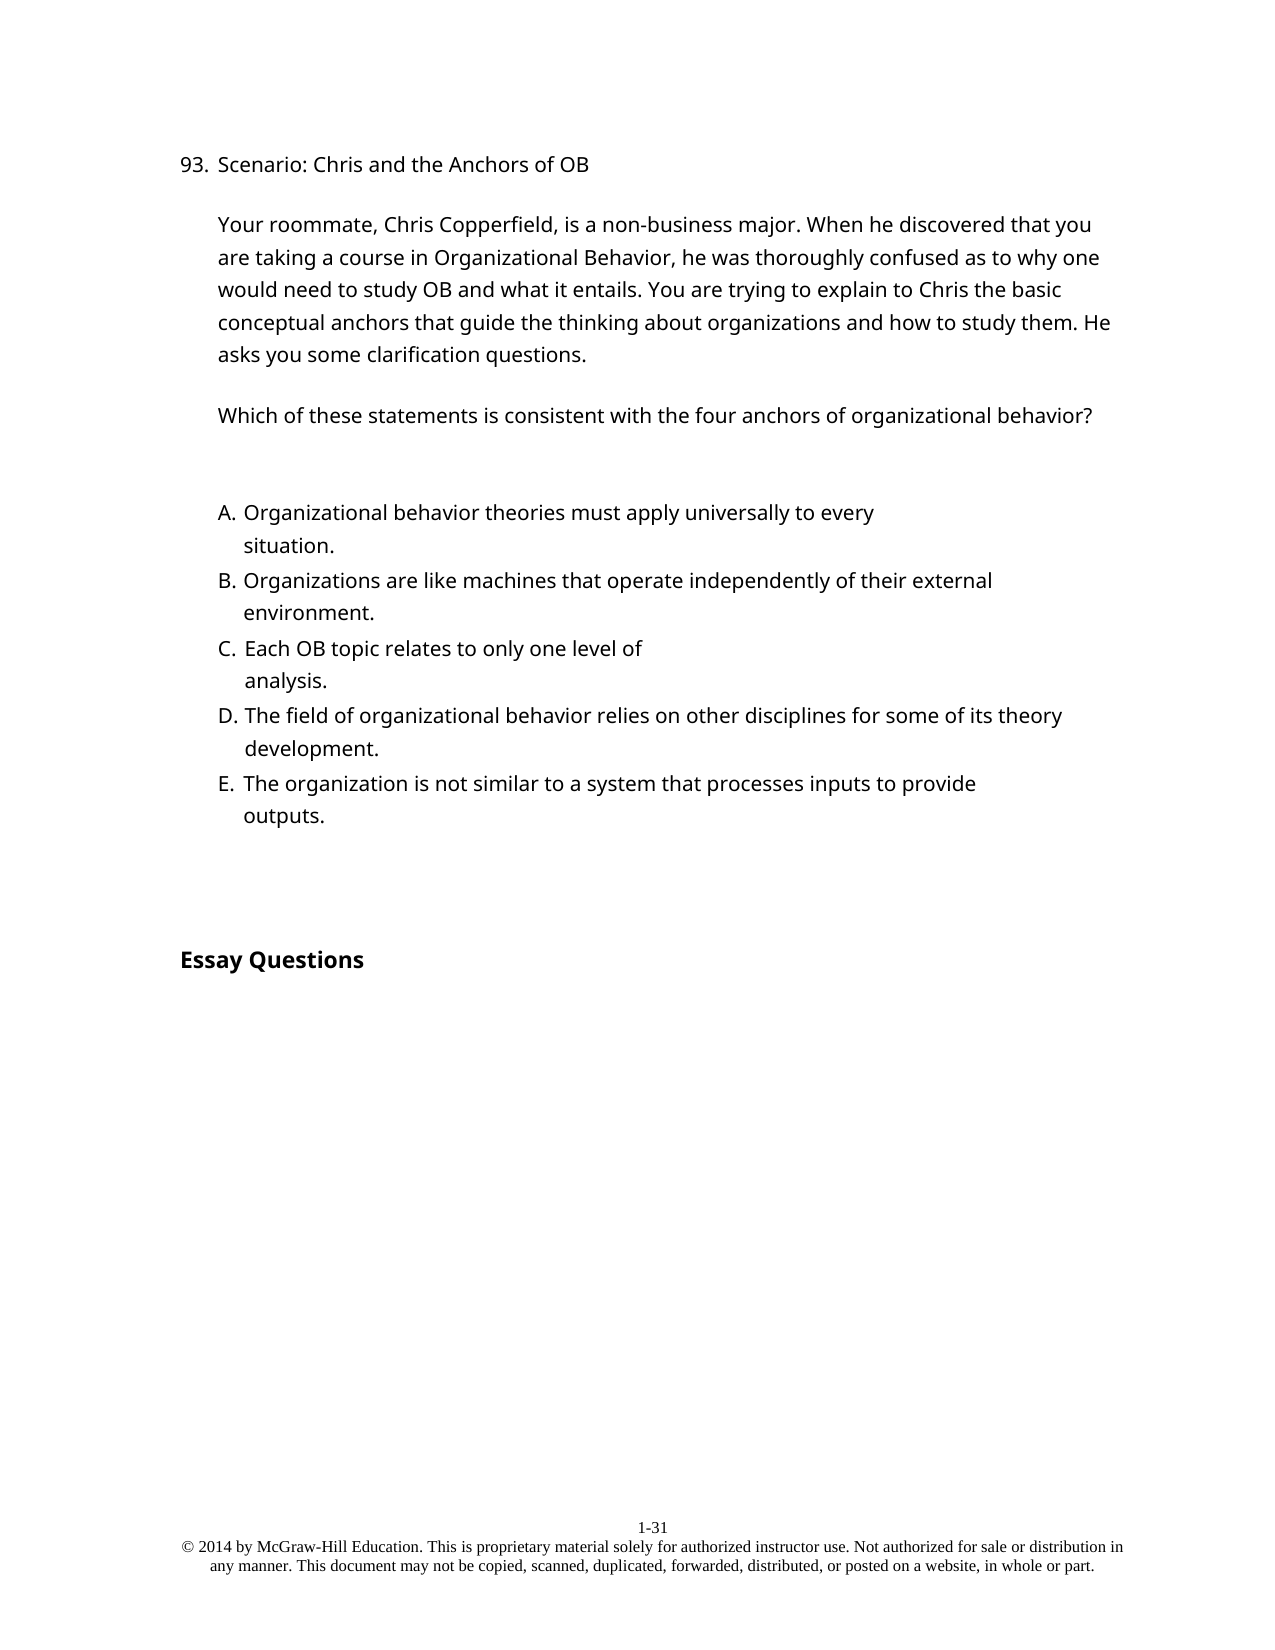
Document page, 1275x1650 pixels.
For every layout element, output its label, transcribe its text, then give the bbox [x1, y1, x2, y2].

table_header 93. [180, 150, 218, 834]
table_header Scenario: Chris and the Anchors of OB Your roommate, Chris Copperfield, is a non-business major. When he discovered that you are taking a course in Organizational Behavior, he was thoroughly confused as to why one would need to study OB and what it entails. You are trying to explain to Chris the basic conceptual anchors that guide the thinking about organizations and how to study them. He asks you some clarification questions. Which of these statements is consistent with the four anchors of organizational behavior? [218, 150, 1125, 834]
text Essay Questions [180, 917, 1125, 1011]
